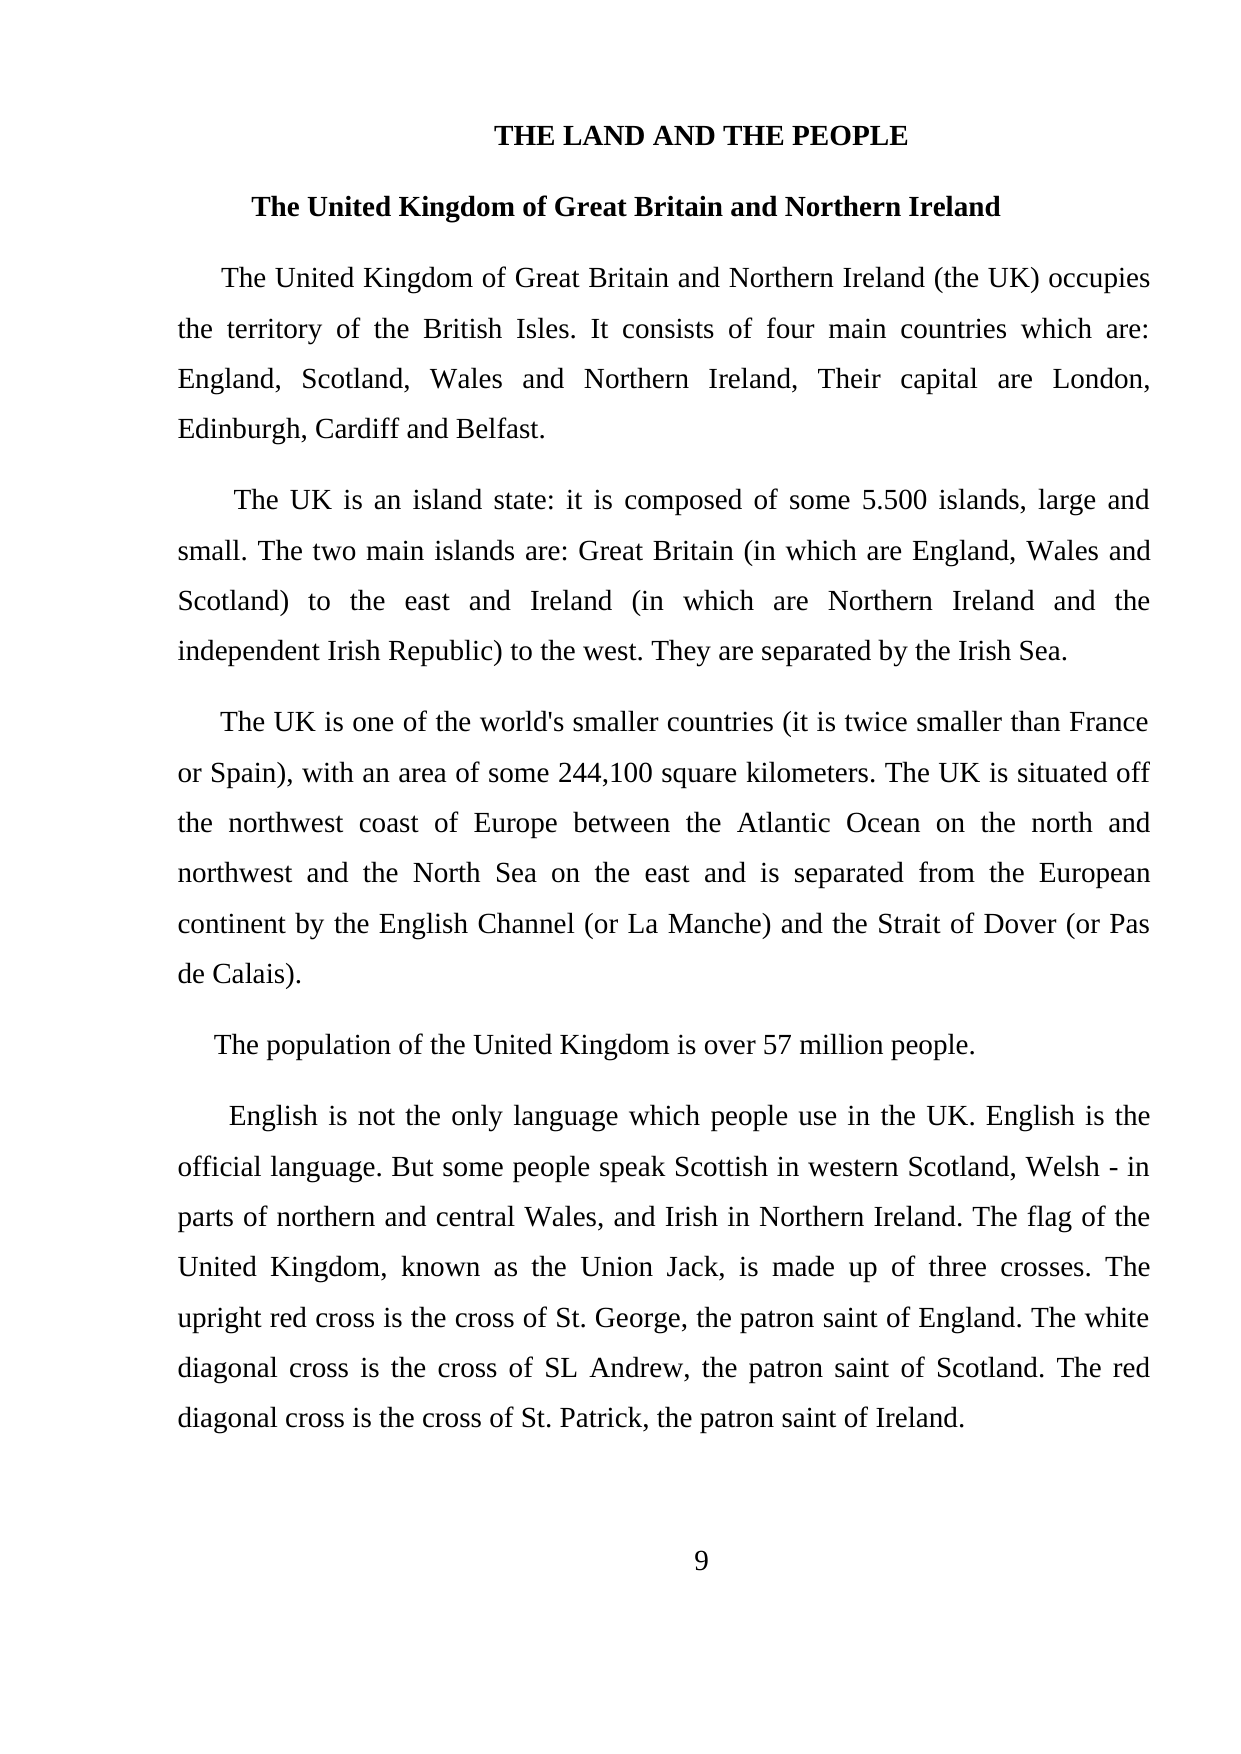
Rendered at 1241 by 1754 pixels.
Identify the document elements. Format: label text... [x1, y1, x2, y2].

text The population of the United Kingdom is over 57 million people. [177, 1027, 1152, 1061]
text THE LAND AND THE PEOPLE [177, 118, 1152, 152]
text The UK is an island state: it is composed of some 5.500 islands, large and small. The two main islands are: Great Britain (in which are England, Wales and Scotland) to the east and Ireland (in which are Northern Ireland and the independent Irish Republic) to the west. They are separated by the Irish Sea. [177, 482, 1152, 667]
text The United Kingdom of Great Britain and Northern Ireland (the UK) occupies the territory of the British Isles. It consists of four main countries which are: England, Scotland, Wales and Northern Ireland, Their capital are London, Edinburgh, Cardiff and Belfast. [177, 260, 1152, 445]
text 9 [177, 1543, 1152, 1576]
text The UK is one of the world's smaller countries (it is twice smaller than France or Spain), with an area of some 244,100 square kilometers. The UK is situated off the northwest coast of Europe between the Atlantic Ocean on the north and northwest and the North Sea on the east and is separated from the European continent by the English Channel (or La Manche) and the Strait of Dover (or Pas de Calais). [177, 704, 1152, 990]
text English is not the only language which people use in the UK. English is the official language. But some people speak Scottish in western Scotland, Welsh - in parts of northern and central Wales, and Irish in Northern Ireland. The flag of the United Kingdom, known as the Union Jack, is made up of three crosses. The upright red cross is the cross of St. George, the patron saint of England. The white diagonal cross is the cross of SL Andrew, the patron saint of Scotland. The red diagonal cross is the cross of St. Patrick, the patron saint of Ireland. [177, 1098, 1152, 1434]
text The United Kingdom of Great Britain and Northern Ireland [177, 189, 1152, 223]
